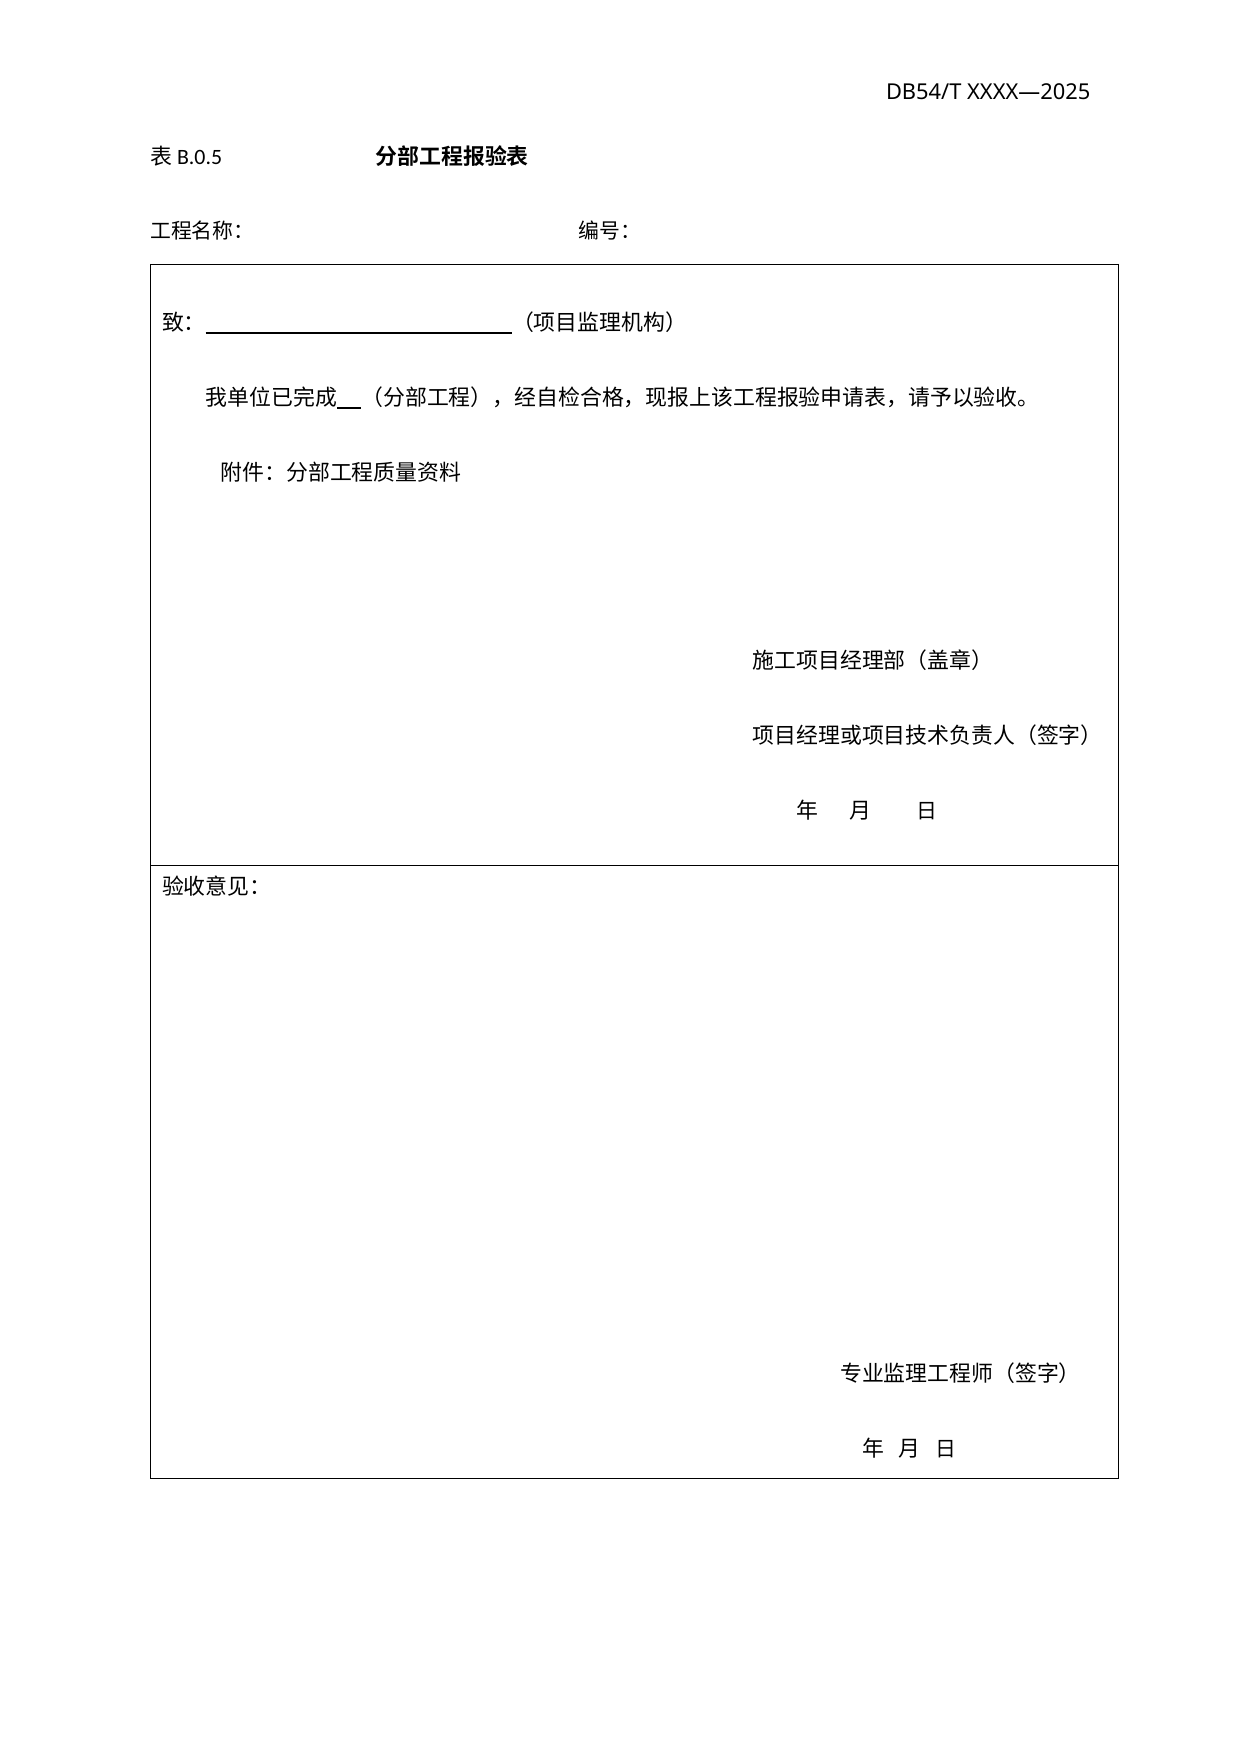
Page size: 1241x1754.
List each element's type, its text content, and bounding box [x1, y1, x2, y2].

text 工程名称： 编号： [150, 211, 1090, 248]
table_cell 验收意见： 专业监理工程师（签字） 年 月 日 [151, 866, 1118, 1478]
text 表 B.0.5 分部工程报验表 [150, 136, 1090, 173]
table_header 致： （项目监理机构） 我单位已完成 （分部工程），经自检合格，现报上该工程报验申请表，请予以验收。 附件：分部工程质量资料 施工项目经理部（盖章） 项目经理或项目技术负责人（签字） 年 月 日 [151, 265, 1118, 865]
